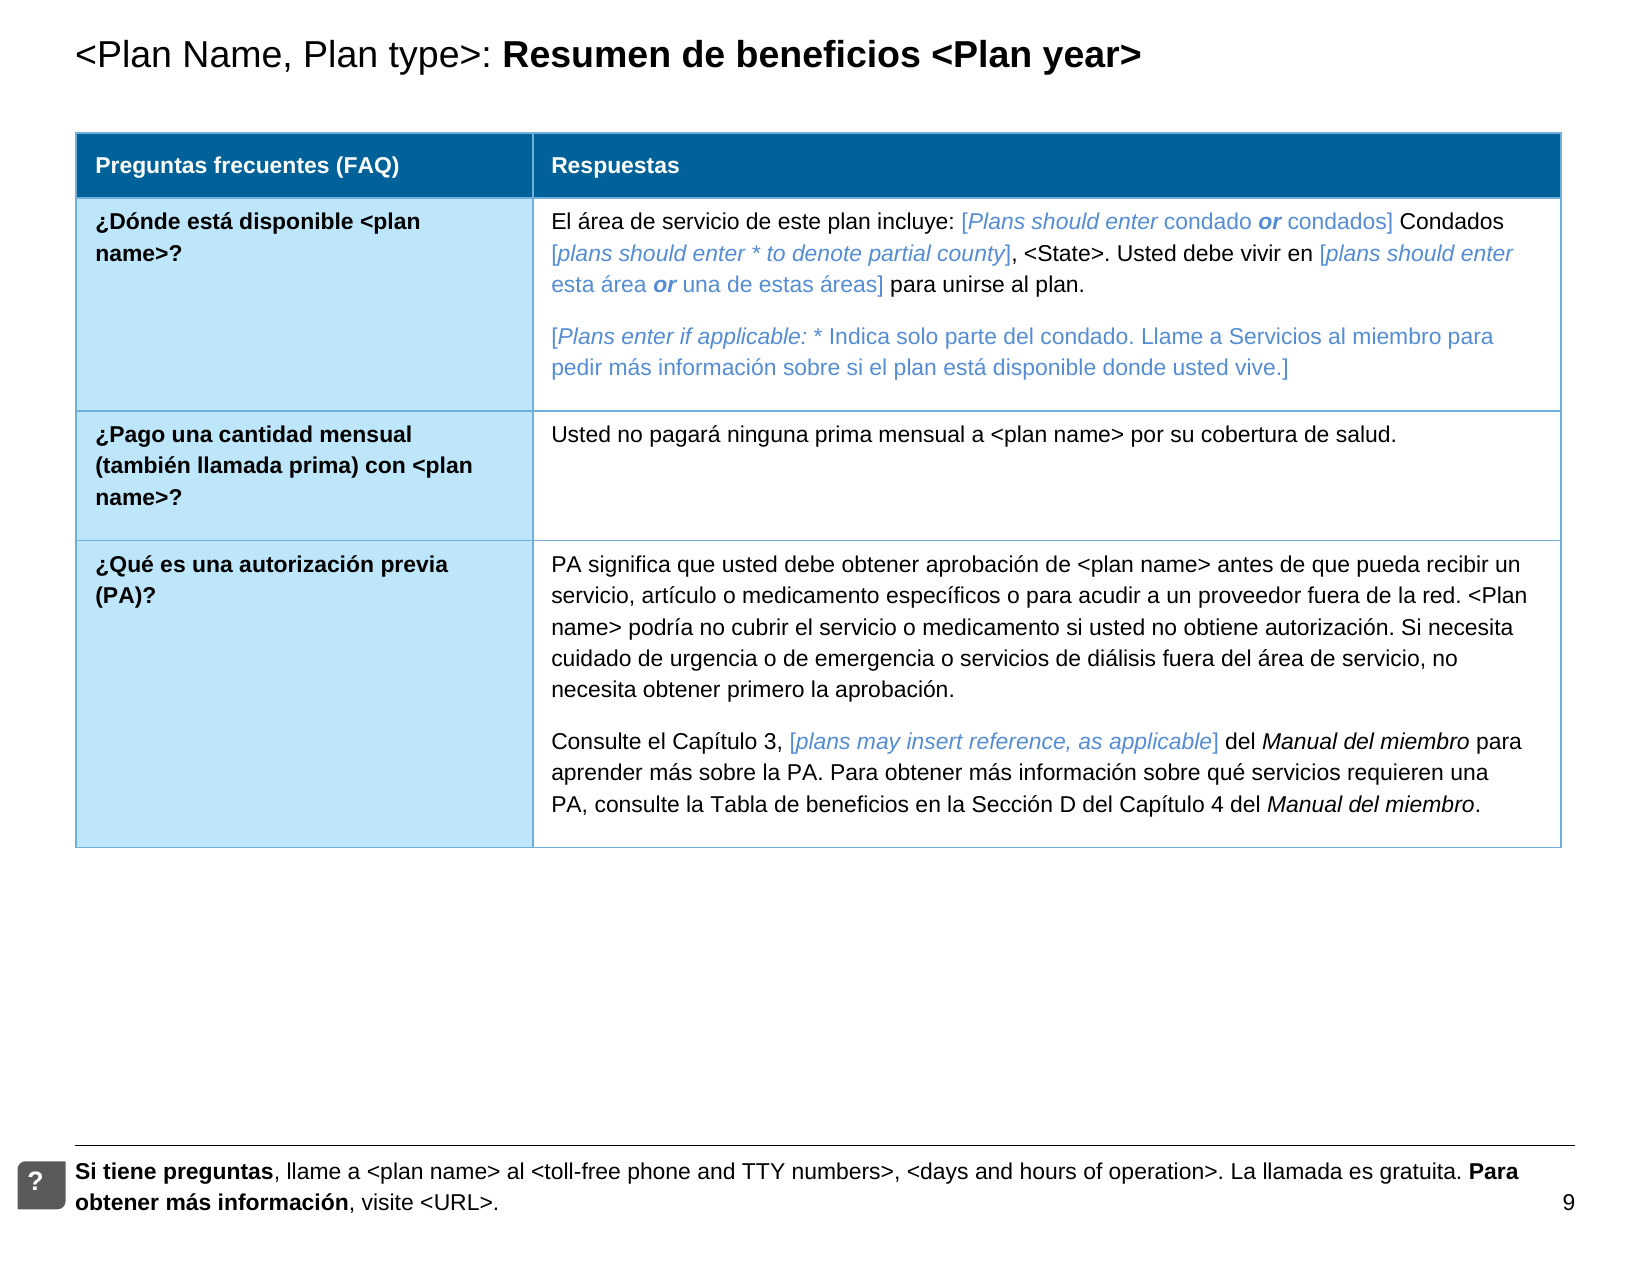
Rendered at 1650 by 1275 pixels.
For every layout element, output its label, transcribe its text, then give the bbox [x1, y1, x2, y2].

table_cell PA significa que usted debe obtener aprobación de <plan name> antes de que pueda recibir un servicio, artículo o medicamento específicos o para acudir a un proveedor fuera de la red. <Plan name> podría no cubrir el servicio o medicamento si usted no obtiene autorización. Si necesita cuidado de urgencia o de emergencia o servicios de diálisis fuera del área de servicio, no necesita obtener primero la aprobación. Consulte el Capítulo 3, [plans may insert reference, as applicable] del Manual del miembro para aprender más sobre la PA. Para obtener más información sobre qué servicios requieren una PA, consulte la Tabla de beneficios en la Sección D del Capítulo 4 del Manual del miembro. [534, 541, 1560, 847]
table_header Preguntas frecuentes (FAQ) [77, 134, 532, 197]
table_cell ¿Dónde está disponible <plan name>? [77, 199, 532, 410]
table_cell Usted no pagará ninguna prima mensual a <plan name> por su cobertura de salud. [534, 412, 1560, 540]
table_cell ¿Pago una cantidad mensual (también llamada prima) con <plan name>? [77, 412, 532, 540]
table_cell ¿Qué es una autorización previa (PA)? [77, 541, 532, 847]
table_cell El área de servicio de este plan incluye: [Plans should enter condado or condados] Condados [plans should enter * to denote partial county], <State>. Usted debe vivir en [plans should enter esta área or una de estas áreas] para unirse al plan. [Plans enter if applicable: * Indica solo parte del condado. Llame a Servicios al miembro para pedir más información sobre si el plan está disponible donde usted vive.] [534, 199, 1560, 410]
table_header Respuestas [534, 134, 1560, 197]
